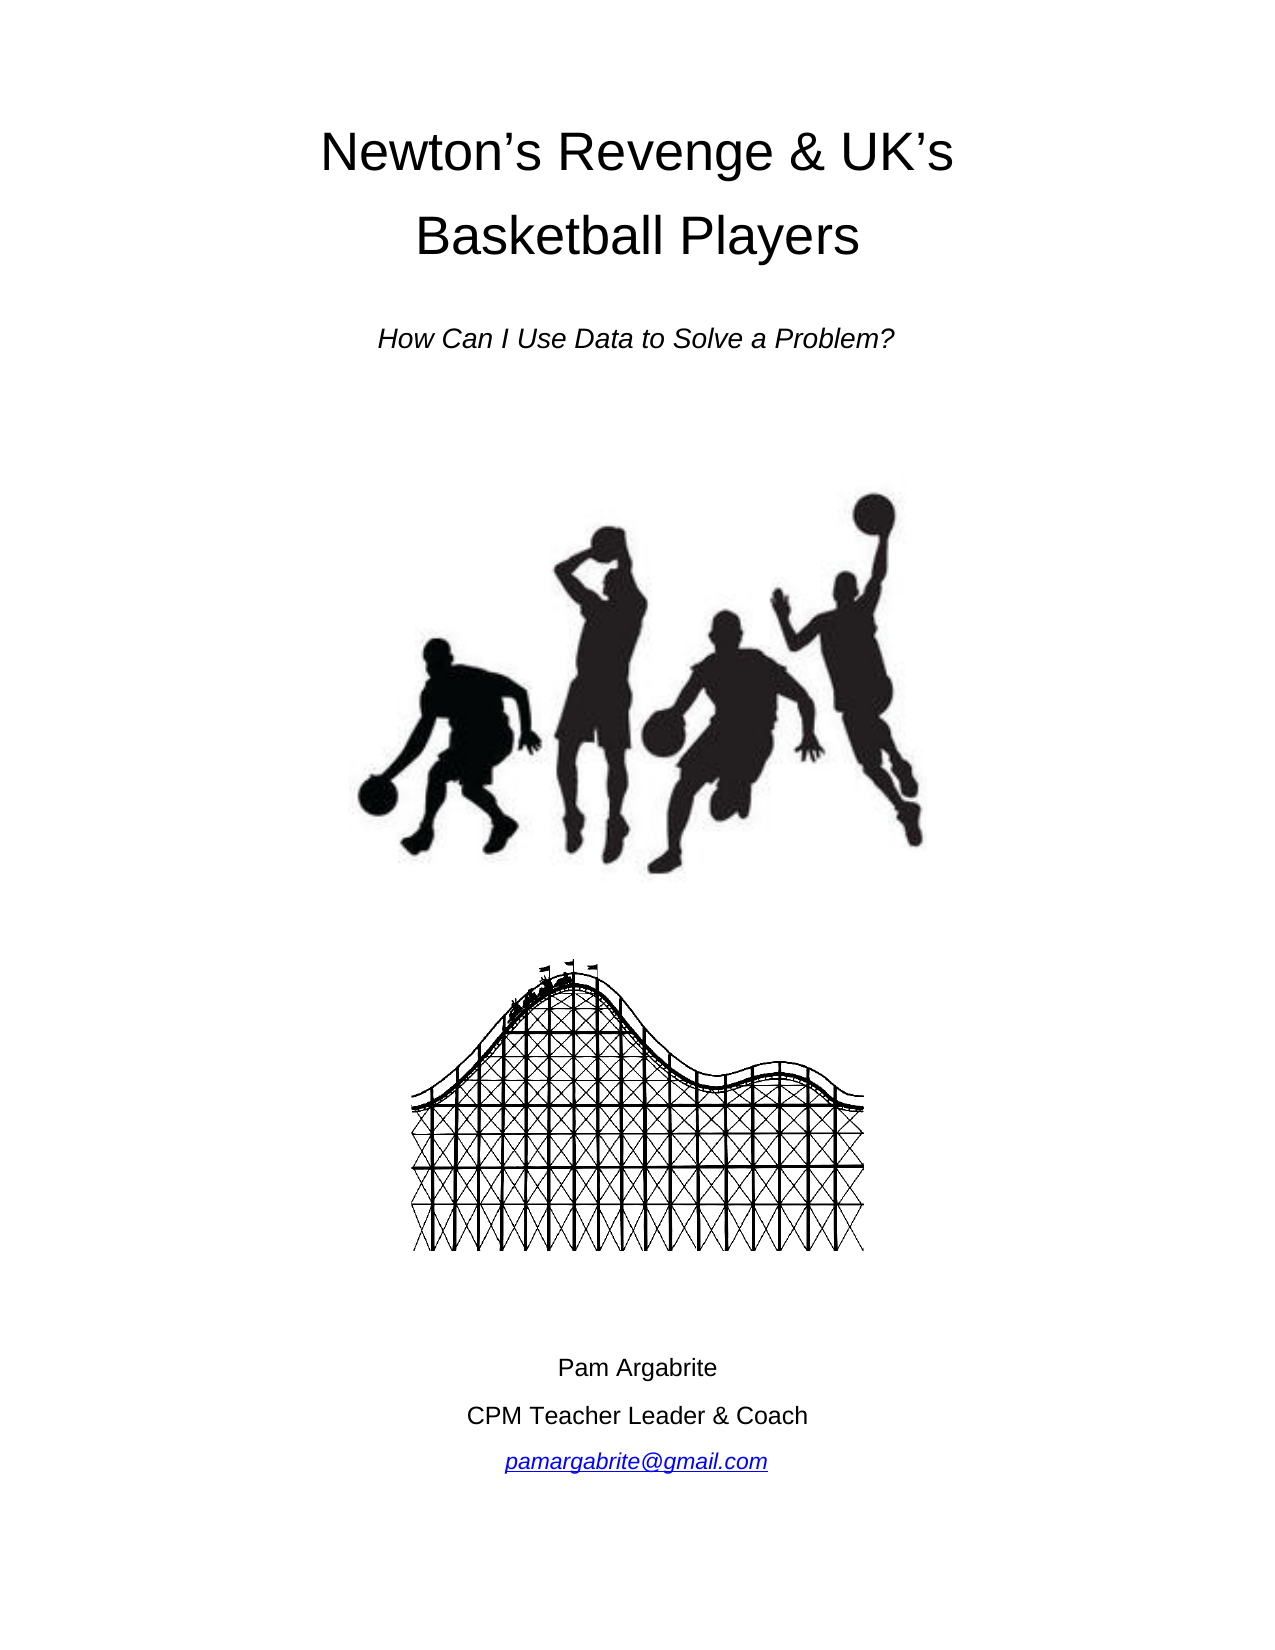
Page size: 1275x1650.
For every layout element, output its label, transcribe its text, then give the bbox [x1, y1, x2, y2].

text CPM Teacher Leader & Coach [120, 1401, 1155, 1429]
text Newton’s Revenge & UK’s [120, 120, 1155, 182]
text Pam Argabrite [120, 1353, 1155, 1382]
picture [411, 959, 864, 1251]
text How Can I Use Data to Solve a Problem? [120, 322, 1155, 355]
text Basketball Players [120, 204, 1155, 266]
text pamargabrite@gmail.com [120, 1448, 1155, 1475]
picture [348, 477, 927, 889]
